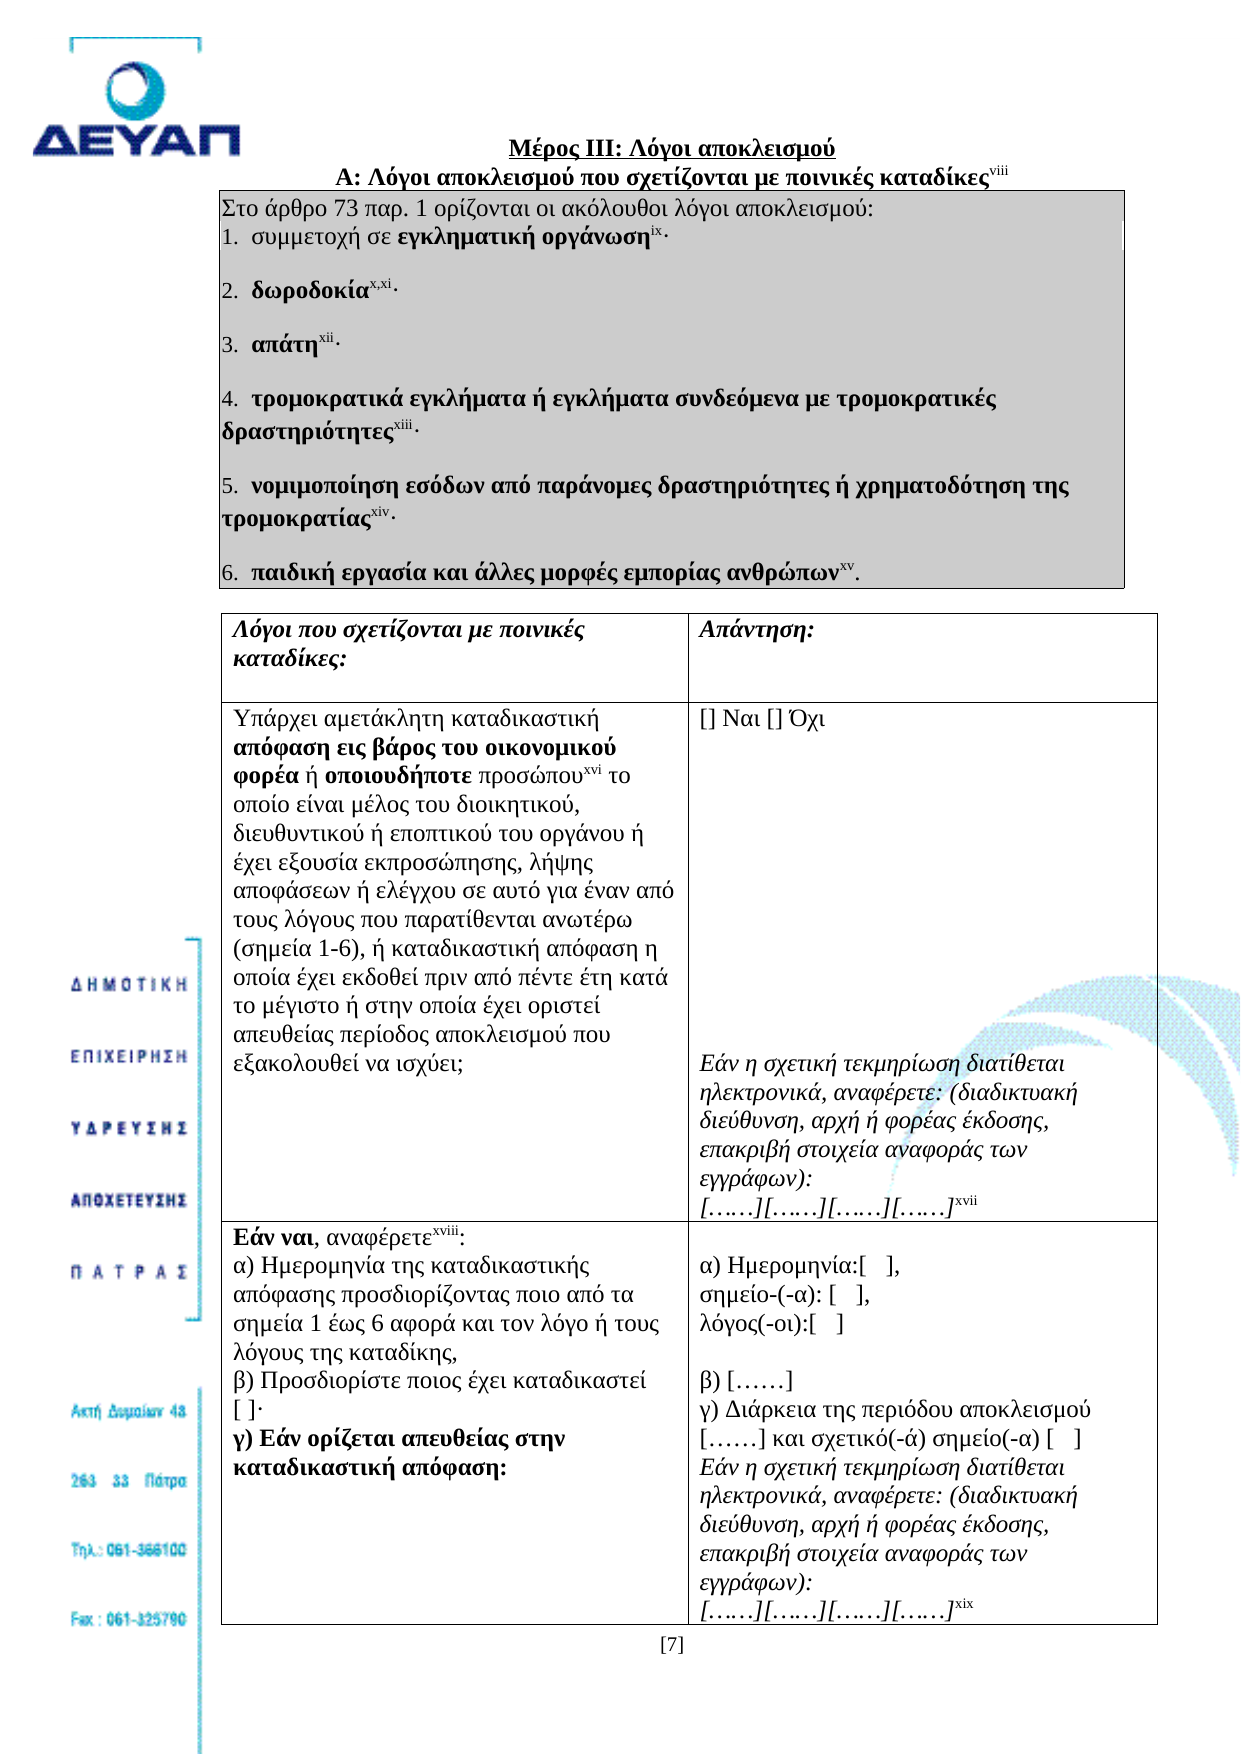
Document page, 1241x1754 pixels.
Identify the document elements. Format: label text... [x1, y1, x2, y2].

table_header Απάντηση: [689, 614, 1157, 702]
table_cell Υπάρχει αμετάκλητη καταδικαστική απόφαση εις βάρος του οικονομικού φορέα ή οποιουδήποτε προσώπου το οποίο είναι μέλος του διοικητικού, διευθυντικού ή εποπτικού του οργάνου ή έχει εξουσία εκπροσώπησης, λήψης αποφάσεων ή ελέγχου σε αυτό για έναν από τους λόγους που παρατίθενται ανωτέρω (σημεία 1-6), ή καταδικαστική απόφαση η οποία έχει εκδοθεί πριν από πέντε έτη κατά το μέγιστο ή στην οποία έχει οριστεί απευθείας περίοδος αποκλεισμού που εξακολουθεί να ισχύει; [222, 703, 688, 1221]
text Μέρος III: Λόγοι αποκλεισμού [221, 133, 1122, 162]
list δωροδοκία,· [220, 273, 1124, 304]
list παιδική εργασία και άλλες μορφές εμπορίας ανθρώπων. [220, 554, 1124, 588]
picture [32, 37, 1241, 1754]
list απάτη· [220, 327, 1124, 358]
table_cell α) Ημερομηνία:[ ], σημείο-(-α): [ ], λόγος(-οι):[ ] β) [……] γ) Διάρκεια της περιόδου αποκλεισμού [……] και σχετικό(-ά) σημείο(-α) [ ] Εάν η σχετική τεκμηρίωση διατίθεται ηλεκτρονικά, αναφέρετε: (διαδικτυακή διεύθυνση, αρχή ή φορέας έκδοσης, επακριβή στοιχεία αναφοράς των εγγράφων): [……][……][……][……] [689, 1222, 1157, 1624]
text Στο άρθρο 73 παρ. 1 ορίζονται οι ακόλουθοι λόγοι αποκλεισμού: [220, 191, 1124, 221]
list συμμετοχή σε εγκληματική οργάνωση· [221, 221, 1122, 250]
list νομιμοποίηση εσόδων από παράνομες δραστηριότητες ή χρηματοδότηση της τρομοκρατίας· [220, 468, 1124, 532]
table_cell Εάν ναι, αναφέρετε: α) Ημερομηνία της καταδικαστικής απόφασης προσδιορίζοντας ποιο από τα σημεία 1 έως 6 αφορά και τον λόγο ή τους λόγους της καταδίκης, β) Προσδιορίστε ποιος έχει καταδικαστεί [ ]· γ) Εάν ορίζεται απευθείας στην καταδικαστική απόφαση: [222, 1222, 688, 1624]
text Α: Λόγοι αποκλεισμού που σχετίζονται με ποινικές καταδίκες [221, 162, 1122, 190]
table_header Λόγοι που σχετίζονται με ποινικές καταδίκες: [222, 614, 688, 702]
table_cell [] Ναι [] Όχι Εάν η σχετική τεκμηρίωση διατίθεται ηλεκτρονικά, αναφέρετε: (διαδικτυακή διεύθυνση, αρχή ή φορέας έκδοσης, επακριβή στοιχεία αναφοράς των εγγράφων): [……][……][……][……] [689, 703, 1157, 1221]
list τρομοκρατικά εγκλήματα ή εγκλήματα συνδεόμενα με τρομοκρατικές δραστηριότητες· [220, 381, 1124, 445]
